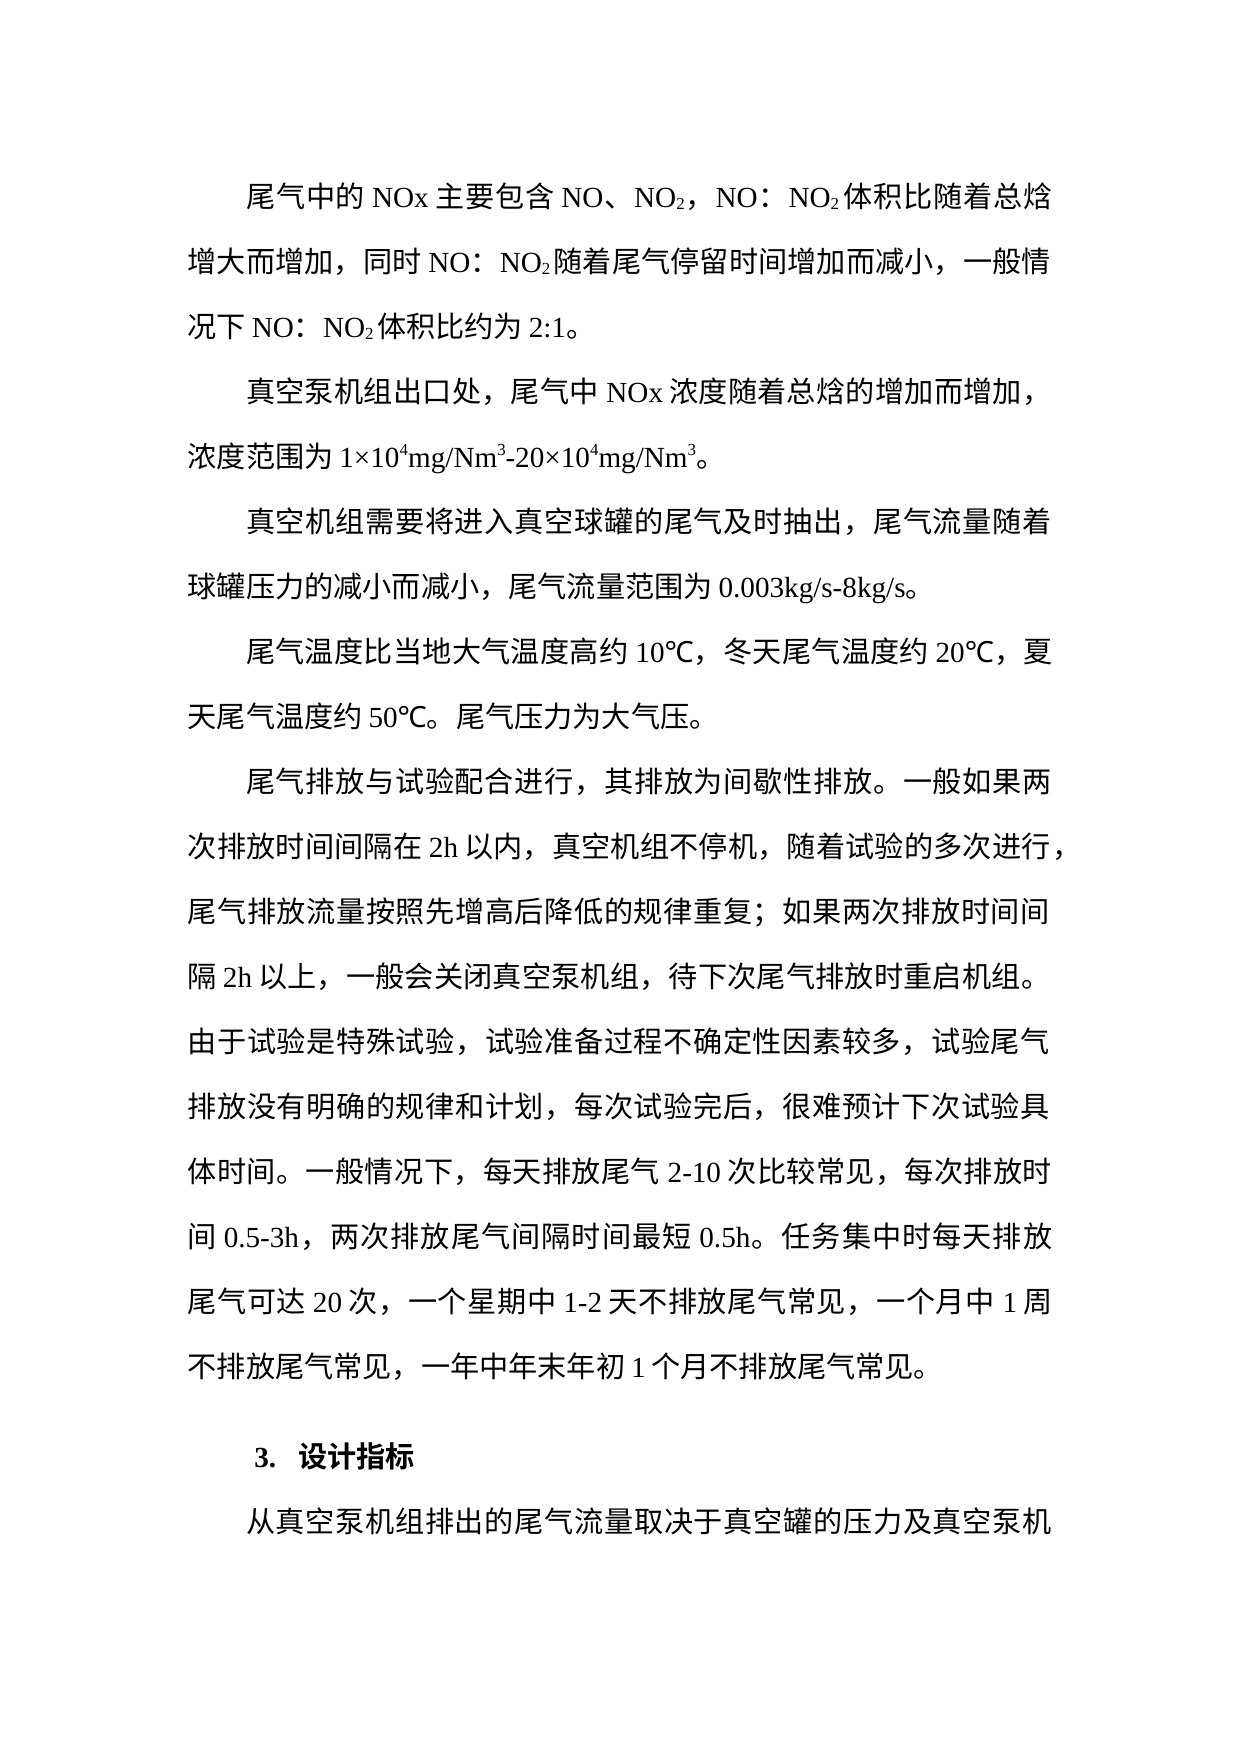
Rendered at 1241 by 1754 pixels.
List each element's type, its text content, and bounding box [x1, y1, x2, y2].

text 尾气温度比当地大气温度高约10℃，冬天尾气温度约20℃，夏天尾气温度约50℃。尾气压力为大气压。 [187, 617, 1053, 747]
text 真空泵机组出口处，尾气中NOx浓度随着总焓的增加而增加，浓度范围为1×104mg/Nm3-20×104mg/Nm3。 [187, 357, 1053, 487]
list 设计指标 [254, 1422, 1053, 1487]
text 尾气中的NOx主要包含NO、NO2，NO：NO2体积比随着总焓增大而增加，同时NO：NO2随着尾气停留时间增加而减小，一般情况下NO：NO2体积比约为2:1。 [187, 162, 1053, 357]
text 真空机组需要将进入真空球罐的尾气及时抽出，尾气流量随着球罐压力的减小而减小，尾气流量范围为0.003kg/s-8kg/s。 [187, 487, 1053, 617]
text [187, 1487, 1053, 1552]
text 尾气排放与试验配合进行，其排放为间歇性排放。一般如果两次排放时间间隔在2h以内，真空机组不停机，随着试验的多次进行，尾气排放流量按照先增高后降低的规律重复；如果两次排放时间间隔2h以上，一般会关闭真空泵机组，待下次尾气排放时重启机组。由于试验是特殊试验，试验准备过程不确定性因素较多，试验尾气排放没有明确的规律和计划，每次试验完后，很难预计下次试验具体时间。一般情况下，每天排放尾气2-10次比较常见，每次排放时间0.5-3h，两次排放尾气间隔时间最短0.5h。任务集中时每天排放尾气可达20次，一个星期中1-2天不排放尾气常见，一个月中1周不排放尾气常见，一年中年末年初1个月不排放尾气常见。 [187, 747, 1053, 1397]
